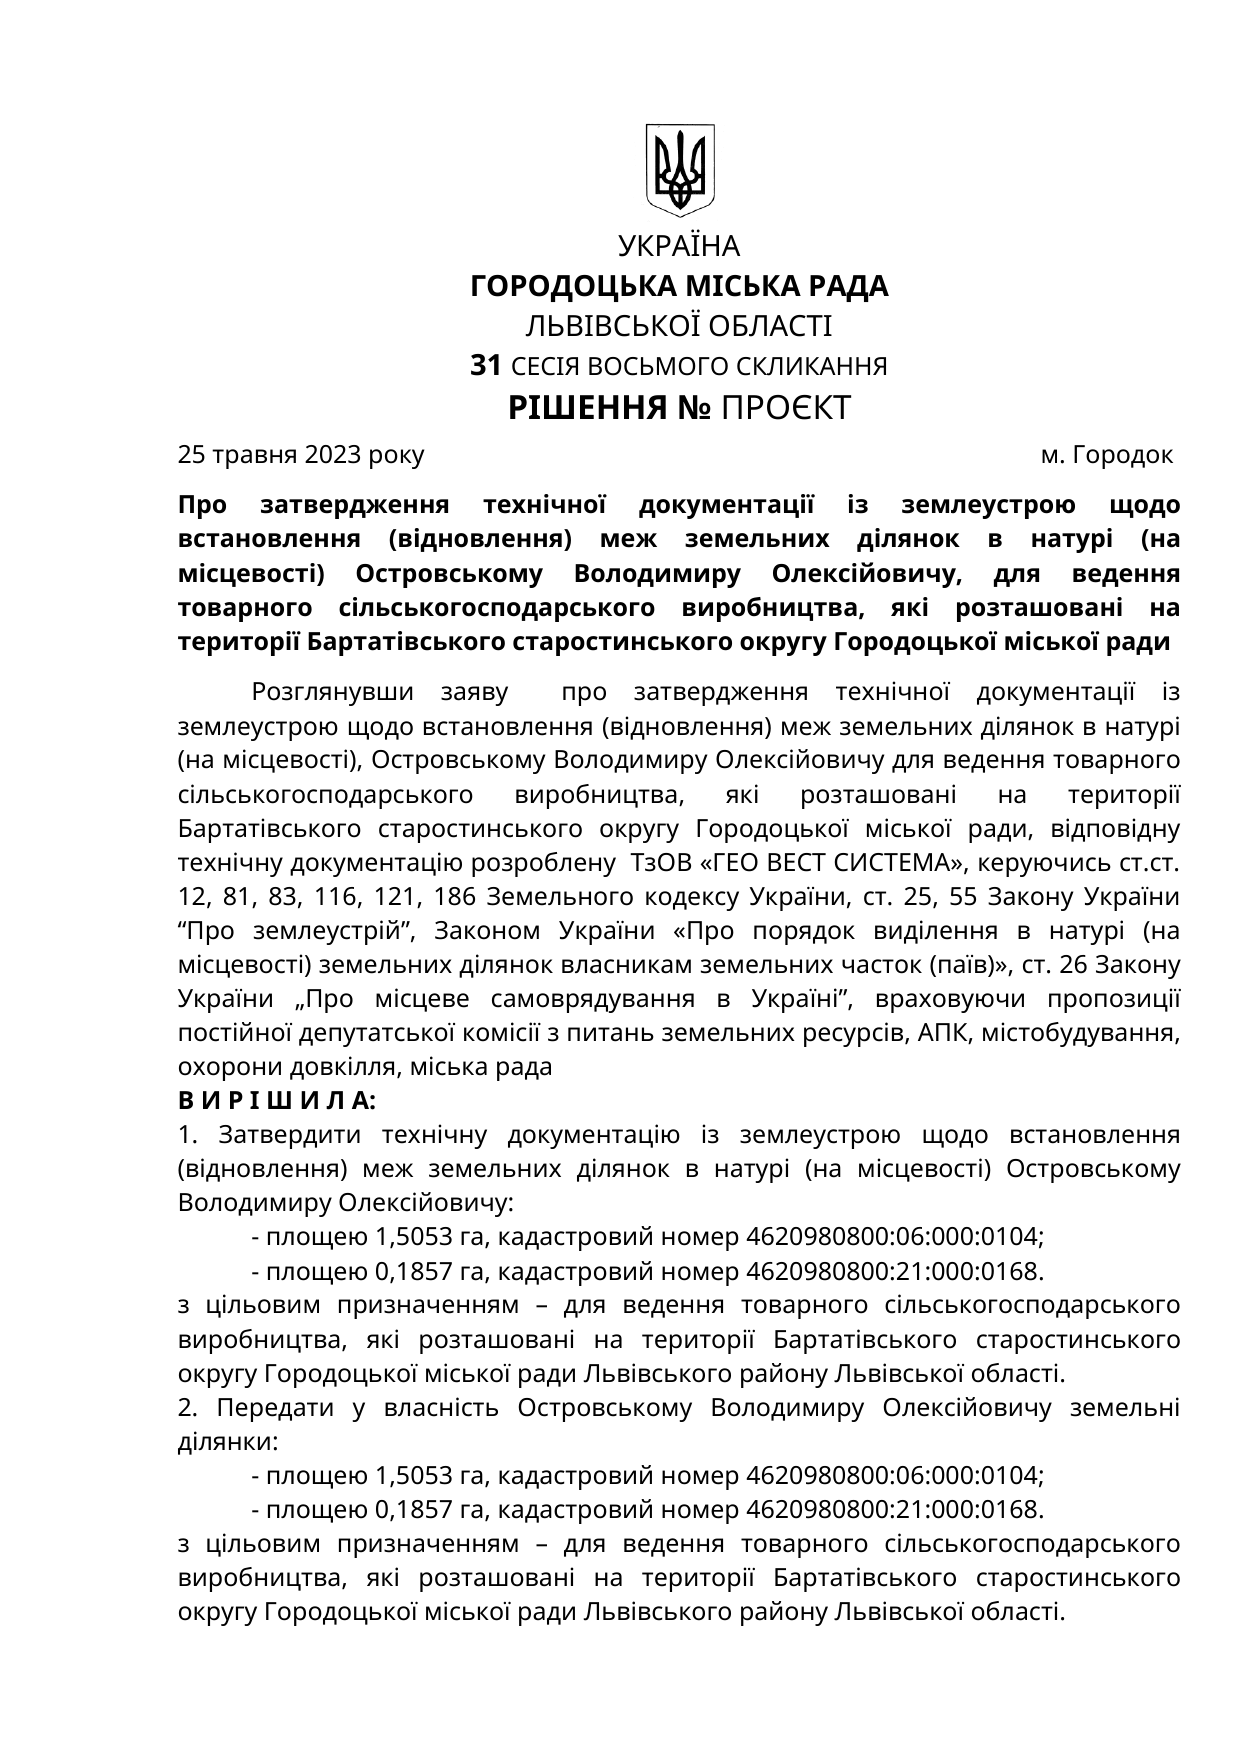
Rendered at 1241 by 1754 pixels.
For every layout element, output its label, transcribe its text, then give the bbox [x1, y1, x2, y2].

text з цільовим призначенням – для ведення товарного сільськогосподарського виробництва, які розташовані на території Бартатівського старостинського округу Городоцької міської ради Львівського району Львівської області. [177, 1526, 1182, 1628]
picture [633, 118, 726, 222]
text - площею 0,1857 га, кадастровий номер 4620980800:21:000:0168. [177, 1492, 1182, 1526]
text 2. Передати у власність Островському Володимиру Олексійовичу земельні ділянки: [177, 1389, 1182, 1457]
text УКРАЇНА [177, 225, 1181, 265]
text РІШЕННЯ № ПРОЄКТ [177, 384, 1181, 429]
text 31 сесія восьмого скликання [177, 344, 1181, 384]
text Про затвердження технічної документації із землеустрою щодо встановлення (відновлення) меж земельних ділянок в натурі (на місцевості) Островському Володимиру Олексійовичу, для ведення товарного сільськогосподарського виробництва, які розташовані на території Бартатівського старостинського округу Городоцької міської ради [177, 487, 1182, 657]
text з цільовим призначенням – для ведення товарного сільськогосподарського виробництва, які розташовані на території Бартатівського старостинського округу Городоцької міської ради Львівського району Львівської області. [177, 1287, 1182, 1389]
text 1. Затвердити технічну документацію із землеустрою щодо встановлення (відновлення) меж земельних ділянок в натурі (на місцевості) Островському Володимиру Олексійовичу: [177, 1117, 1182, 1219]
text - площею 0,1857 га, кадастровий номер 4620980800:21:000:0168. [177, 1253, 1182, 1287]
text 25 травня 2023 року м. Городок [177, 436, 1181, 470]
text ЛЬВІВСЬКОЇ ОБЛАСТІ [177, 305, 1181, 344]
text ГОРОДОЦЬКА МІСЬКА РАДА [177, 265, 1181, 305]
text - площею 1,5053 га, кадастровий номер 4620980800:06:000:0104; [177, 1219, 1182, 1253]
text Розглянувши заяву про затвердження технічної документації із землеустрою щодо встановлення (відновлення) меж земельних ділянок в натурі (на місцевості), Островському Володимиру Олексійовичу для ведення товарного сільськогосподарського виробництва, які розташовані на території Бартатівського старостинського округу Городоцької міської ради, відповідну технічну документацію розроблену ТзОВ «ГЕО ВЕСТ СИСТЕМА», керуючись ст.ст. 12, 81, 83, 116, 121, 186 Земельного кодексу України, ст. 25, 55 Закону України “Про землеустрій”, Законом України «Про порядок виділення в натурі (на місцевості) земельних ділянок власникам земельних часток (паїв)», ст. 26 Закону України „Про місцеве самоврядування в Україні”, враховуючи пропозиції постійної депутатської комісії з питань земельних ресурсів, АПК, містобудування, охорони довкілля, міська рада [177, 674, 1182, 1083]
text - площею 1,5053 га, кадастровий номер 4620980800:06:000:0104; [177, 1457, 1182, 1492]
text В И Р І Ш И Л А: [177, 1083, 1182, 1117]
